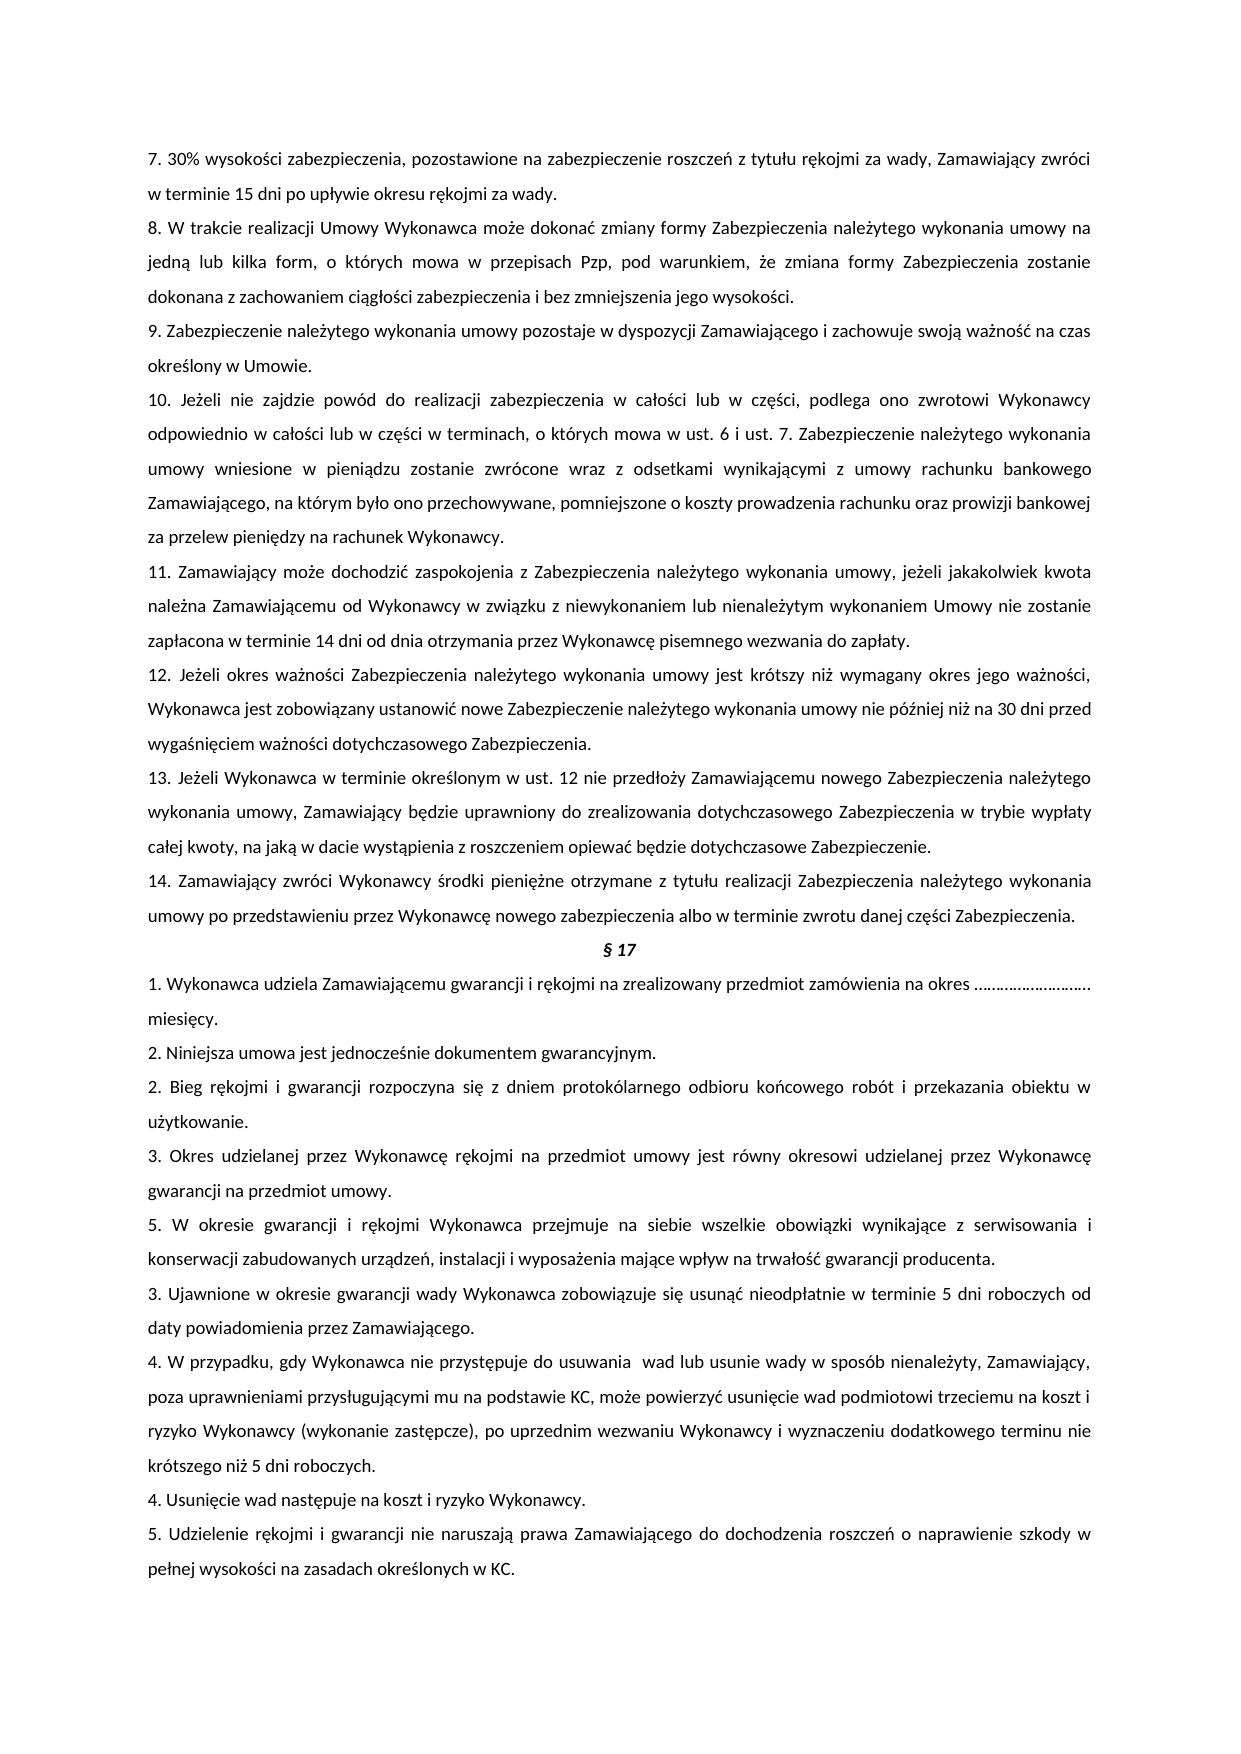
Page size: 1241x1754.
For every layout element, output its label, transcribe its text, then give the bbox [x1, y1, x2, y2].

text 3. Okres udzielanej przez Wykonawcę rękojmi na przedmiot umowy jest równy okresowi udzielanej przez Wykonawcę gwarancji na przedmiot umowy. [148, 1144, 1093, 1202]
text 9. Zabezpieczenie należytego wykonania umowy pozostaje w dyspozycji Zamawiającego i zachowuje swoją ważność na czas określony w Umowie. [148, 319, 1093, 377]
text 4. W przypadku, gdy Wykonawca nie przystępuje do usuwania wad lub usunie wady w sposób nienależyty, Zamawiający, poza uprawnieniami przysługującymi mu na podstawie KC, może powierzyć usunięcie wad podmiotowi trzeciemu na koszt i ryzyko Wykonawcy (wykonanie zastępcze), po uprzednim wezwaniu Wykonawcy i wyznaczeniu dodatkowego terminu nie krótszego niż 5 dni roboczych. [148, 1351, 1093, 1477]
text 1. Wykonawca udziela Zamawiającemu gwarancji i rękojmi na zrealizowany przedmiot zamówienia na okres ……………………… miesięcy. [148, 973, 1093, 1030]
text § 17 [148, 938, 1093, 961]
text 12. Jeżeli okres ważności Zabezpieczenia należytego wykonania umowy jest krótszy niż wymagany okres jego ważności, Wykonawca jest zobowiązany ustanowić nowe Zabezpieczenie należytego wykonania umowy nie później niż na 30 dni przed wygaśnięciem ważności dotychczasowego Zabezpieczenia. [148, 663, 1093, 755]
text 8. W trakcie realizacji Umowy Wykonawca może dokonać zmiany formy Zabezpieczenia należytego wykonania umowy na jedną lub kilka form, o których mowa w przepisach Pzp, pod warunkiem, że zmiana formy Zabezpieczenia zostanie dokonana z zachowaniem ciągłości zabezpieczenia i bez zmniejszenia jego wysokości. [148, 216, 1093, 308]
text 13. Jeżeli Wykonawca w terminie określonym w ust. 12 nie przedłoży Zamawiającemu nowego Zabezpieczenia należytego wykonania umowy, Zamawiający będzie uprawniony do zrealizowania dotychczasowego Zabezpieczenia w trybie wypłaty całej kwoty, na jaką w dacie wystąpienia z roszczeniem opiewać będzie dotychczasowe Zabezpieczenie. [148, 766, 1093, 858]
text 2. Bieg rękojmi i gwarancji rozpoczyna się z dniem protokólarnego odbioru końcowego robót i przekazania obiektu w użytkowanie. [148, 1076, 1093, 1133]
text 10. Jeżeli nie zajdzie powód do realizacji zabezpieczenia w całości lub w części, podlega ono zwrotowi Wykonawcy odpowiednio w całości lub w części w terminach, o których mowa w ust. 6 i ust. 7. Zabezpieczenie należytego wykonania umowy wniesione w pieniądzu zostanie zwrócone wraz z odsetkami wynikającymi z umowy rachunku bankowego Zamawiającego, na którym było ono przechowywane, pomniejszone o koszty prowadzenia rachunku oraz prowizji bankowej za przelew pieniędzy na rachunek Wykonawcy. [148, 388, 1093, 549]
text 3. Ujawnione w okresie gwarancji wady Wykonawca zobowiązuje się usunąć nieodpłatnie w terminie 5 dni roboczych od daty powiadomienia przez Zamawiającego. [148, 1282, 1093, 1339]
text 11. Zamawiający może dochodzić zaspokojenia z Zabezpieczenia należytego wykonania umowy, jeżeli jakakolwiek kwota należna Zamawiającemu od Wykonawcy w związku z niewykonaniem lub nienależytym wykonaniem Umowy nie zostanie zapłacona w terminie 14 dni od dnia otrzymania przez Wykonawcę pisemnego wezwania do zapłaty. [148, 560, 1093, 652]
text 7. 30% wysokości zabezpieczenia, pozostawione na zabezpieczenie roszczeń z tytułu rękojmi za wady, Zamawiający zwróci w terminie 15 dni po upływie okresu rękojmi za wady. [148, 148, 1093, 205]
text 4. Usunięcie wad następuje na koszt i ryzyko Wykonawcy. [148, 1488, 1093, 1511]
text 5. W okresie gwarancji i rękojmi Wykonawca przejmuje na siebie wszelkie obowiązki wynikające z serwisowania i konserwacji zabudowanych urządzeń, instalacji i wyposażenia mające wpływ na trwałość gwarancji producenta. [148, 1213, 1093, 1271]
text 2. Niniejsza umowa jest jednocześnie dokumentem gwarancyjnym. [148, 1041, 1093, 1064]
text 5. Udzielenie rękojmi i gwarancji nie naruszają prawa Zamawiającego do dochodzenia roszczeń o naprawienie szkody w pełnej wysokości na zasadach określonych w KC. [148, 1523, 1093, 1580]
text 14. Zamawiający zwróci Wykonawcy środki pieniężne otrzymane z tytułu realizacji Zabezpieczenia należytego wykonania umowy po przedstawieniu przez Wykonawcę nowego zabezpieczenia albo w terminie zwrotu danej części Zabezpieczenia. [148, 869, 1093, 927]
